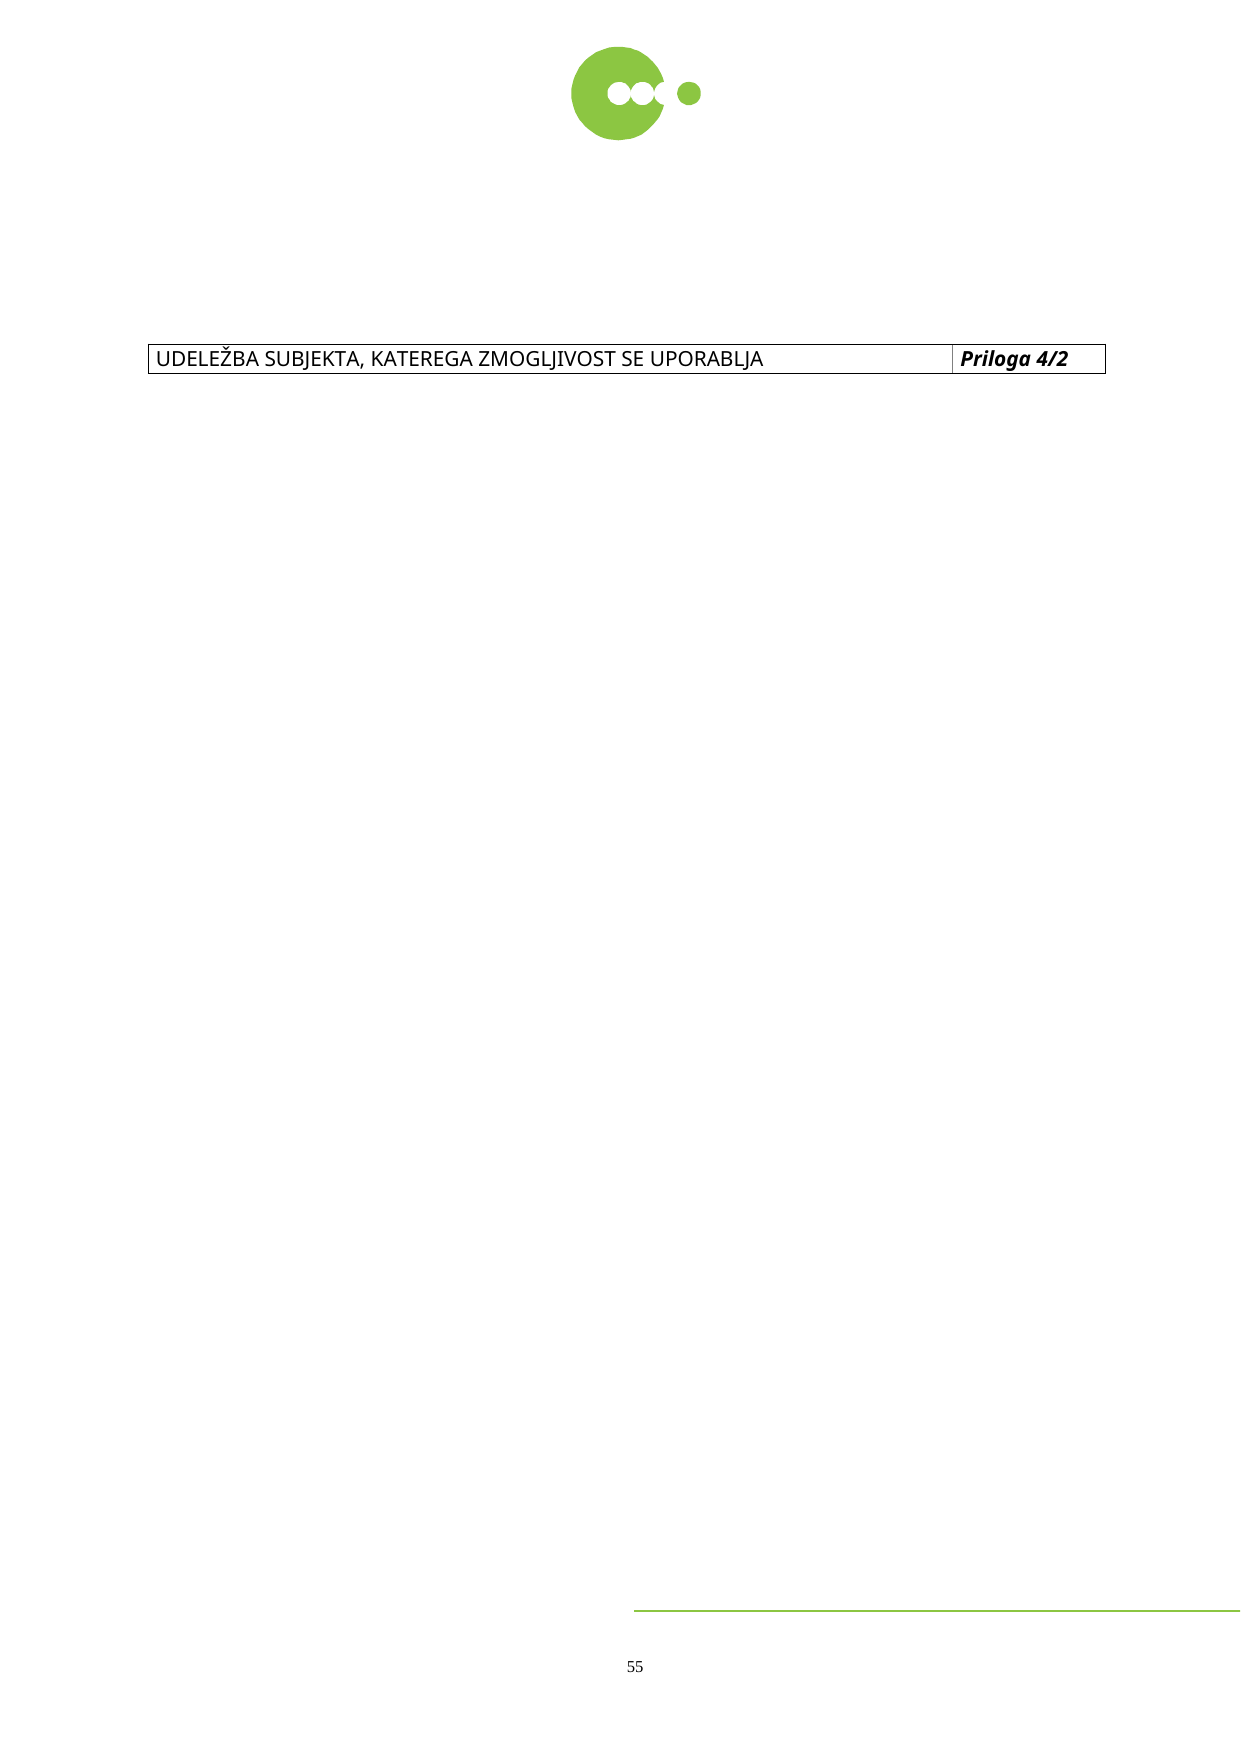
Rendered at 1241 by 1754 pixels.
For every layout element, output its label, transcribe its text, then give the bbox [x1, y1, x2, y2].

table_header UDELEŽBA SUBJEKTA, KATEREGA ZMOGLJIVOST SE UPORABLJA [149, 345, 952, 373]
table_header Priloga 4/2 [953, 345, 1105, 373]
